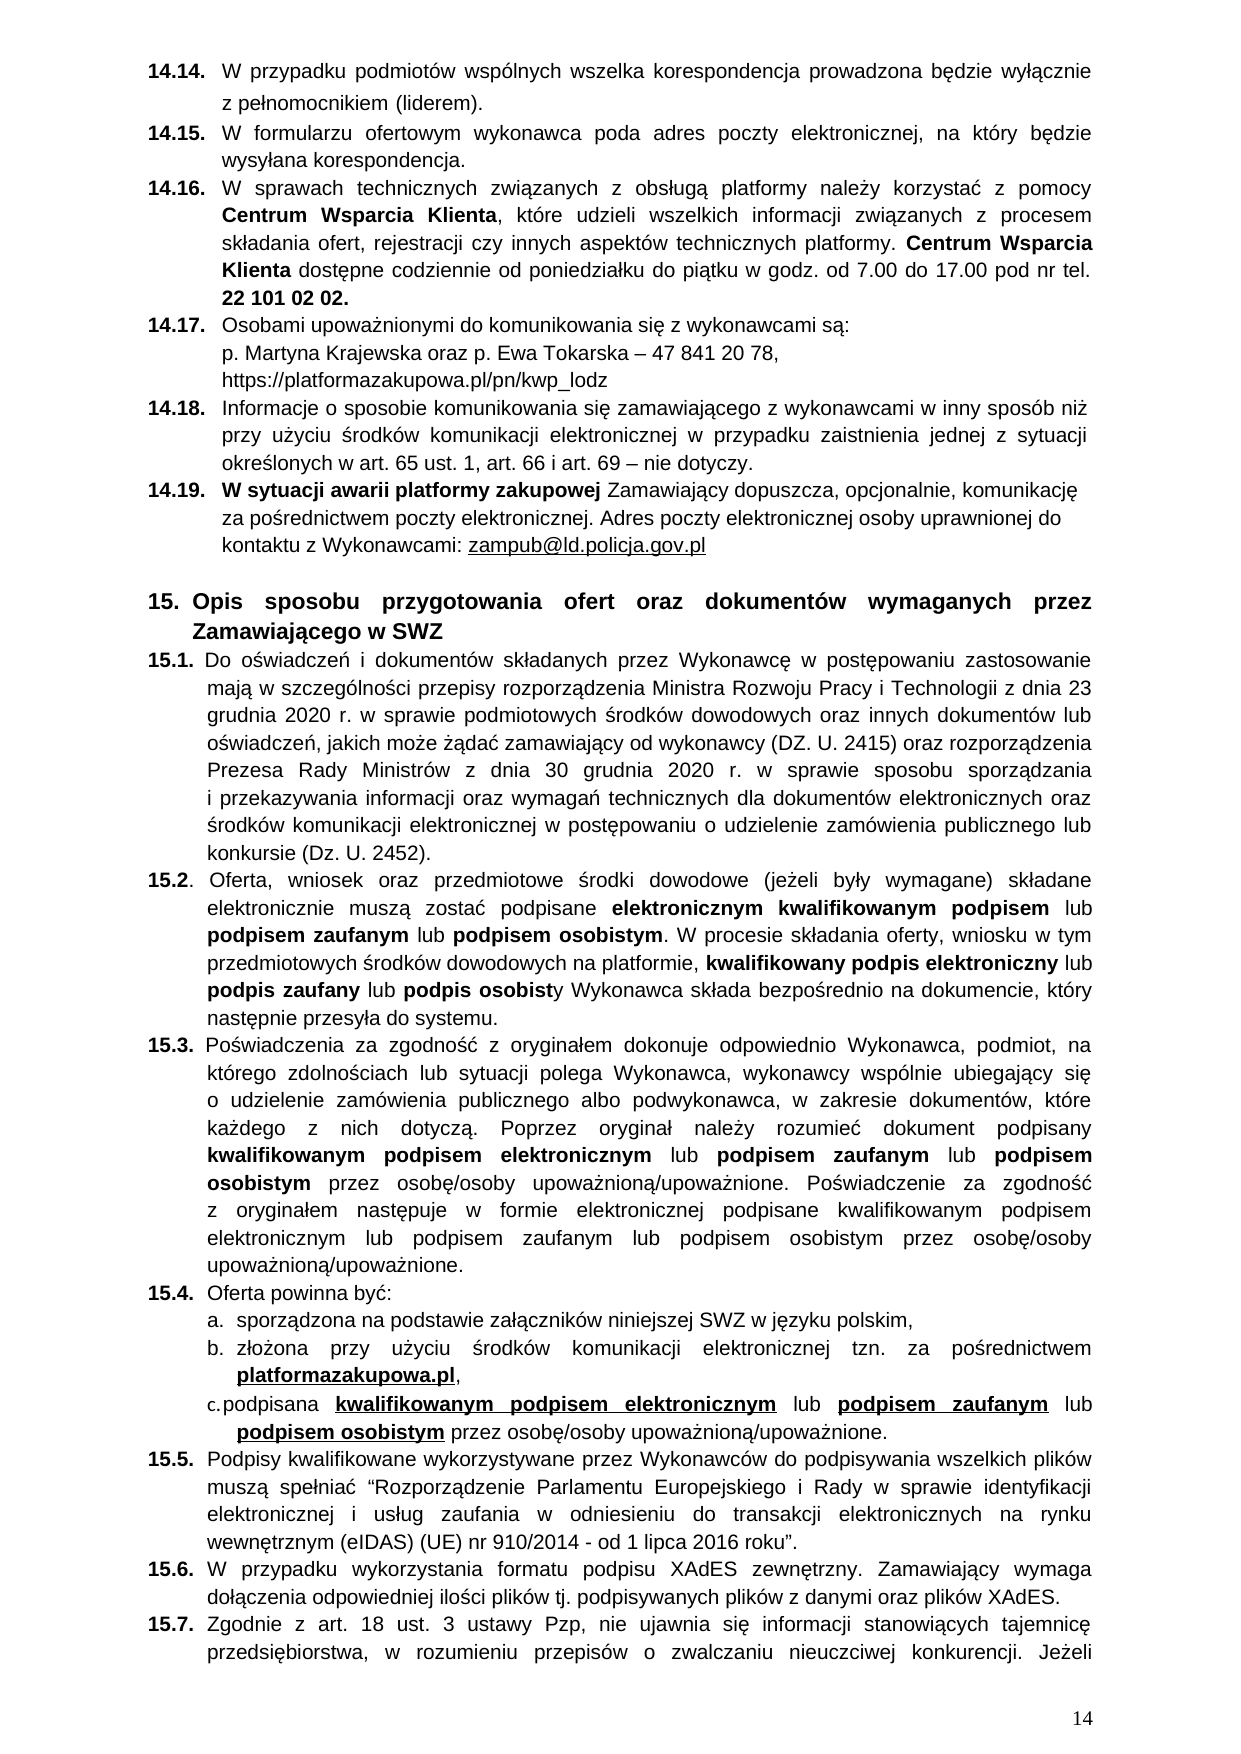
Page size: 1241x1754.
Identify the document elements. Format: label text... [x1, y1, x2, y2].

list sporządzona na podstawie załączników niniejszej SWZ w języku polskim, [207, 1308, 1093, 1332]
list W przypadku wykorzystania formatu podpisu XAdES zewnętrzny. Zamawiający wymaga dołączenia odpowiedniej ilości plików tj. podpisywanych plików z danymi oraz plików XAdES. [148, 1557, 1093, 1609]
text 15.2. Oferta, wniosek oraz przedmiotowe środki dowodowe (jeżeli były wymagane) składane elektronicznie muszą zostać podpisane elektronicznym kwalifikowanym podpisem lub podpisem zaufanym lub podpisem osobistym. W procesie składania oferty, wniosku w tym przedmiotowych środków dowodowych na platformie, kwalifikowany podpis elektroniczny lub podpis zaufany lub podpis osobisty Wykonawca składa bezpośrednio na dokumencie, który następnie przesyła do systemu. [148, 868, 1093, 1030]
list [148, 1612, 1093, 1664]
text 15.4. Oferta powinna być: [148, 1281, 1093, 1305]
text 14.17. Osobami upoważnionymi do komunikowania się z wykonawcami są: p. Martyna Krajewska oraz p. Ewa Tokarska – 47 841 20 78, https://platformazakupowa.pl/pn/kwp_lodz [148, 313, 1088, 392]
text 15.1. Do oświadczeń i dokumentów składanych przez Wykonawcę w postępowaniu zastosowanie mają w szczególności przepisy rozporządzenia Ministra Rozwoju Pracy i Technologii z dnia 23 grudnia 2020 r. w sprawie podmiotowych środków dowodowych oraz innych dokumentów lub oświadczeń, jakich może żądać zamawiający od wykonawcy (DZ. U. 2415) oraz rozporządzenia Prezesa Rady Ministrów z dnia 30 grudnia 2020 r. w sprawie sposobu sporządzania i przekazywania informacji oraz wymagań technicznych dla dokumentów elektronicznych oraz środków komunikacji elektronicznej w postępowaniu o udzielenie zamówienia publicznego lub konkursie (Dz. U. 2452). [148, 648, 1093, 865]
list podpisana kwalifikowanym podpisem elektronicznym lub podpisem zaufanym lub podpisem osobistym przez osobę/osoby upoważnioną/upoważnione. [207, 1391, 1093, 1444]
list W formularzu ofertowym wykonawca poda adres poczty elektronicznej, na który będzie wysyłana korespondencja. [148, 120, 1093, 172]
list Podpisy kwalifikowane wykorzystywane przez Wykonawców do podpisywania wszelkich plików muszą spełniać “Rozporządzenie Parlamentu Europejskiego i Rady w sprawie identyfikacji elektronicznej i usług zaufania w odniesieniu do transakcji elektronicznych na rynku wewnętrznym (eIDAS) (UE) nr 910/2014 - od 1 lipca 2016 roku”. [148, 1447, 1093, 1554]
list W sprawach technicznych związanych z obsługą platformy należy korzystać z pomocy Centrum Wsparcia Klienta, które udzieli wszelkich informacji związanych z procesem składania ofert, rejestracji czy innych aspektów technicznych platformy. Centrum Wsparcia Klienta dostępne codziennie od poniedziałku do piątku w godz. od 7.00 do 17.00 pod nr tel. 22 101 02 02. [148, 175, 1093, 309]
list W przypadku podmiotów wspólnych wszelka korespondencja prowadzona będzie wyłącznie z pełnomocnikiem (liderem). [148, 59, 1093, 116]
list złożona przy użyciu środków komunikacji elektronicznej tzn. za pośrednictwem platformazakupowa.pl, [207, 1336, 1093, 1387]
list W sytuacji awarii platformy zakupowej Zamawiający dopuszcza, opcjonalnie, komunikację za pośrednictwem poczty elektronicznej. Adres poczty elektronicznej osoby uprawnionej do kontaktu z Wykonawcami: zampub@ld.policja.gov.pl [148, 478, 1088, 557]
text 14.18. Informacje o sposobie komunikowania się zamawiającego z wykonawcami w inny sposób niż przy użyciu środków komunikacji elektronicznej w przypadku zaistnienia jednej z sytuacji określonych w art. 65 ust. 1, art. 66 i art. 69 – nie dotyczy. [148, 395, 1088, 474]
subtitle Opis sposobu przygotowania ofert oraz dokumentów wymaganych przez Zamawiającego w SWZ [148, 588, 1093, 644]
text 15.3. Poświadczenia za zgodność z oryginałem dokonuje odpowiednio Wykonawca, podmiot, na którego zdolnościach lub sytuacji polega Wykonawca, wykonawcy wspólnie ubiegający się o udzielenie zamówienia publicznego albo podwykonawca, w zakresie dokumentów, które każdego z nich dotyczą. Poprzez oryginał należy rozumieć dokument podpisany kwalifikowanym podpisem elektronicznym lub podpisem zaufanym lub podpisem osobistym przez osobę/osoby upoważnioną/upoważnione. Poświadczenie za zgodność z oryginałem następuje w formie elektronicznej podpisane kwalifikowanym podpisem elektronicznym lub podpisem zaufanym lub podpisem osobistym przez osobę/osoby upoważnioną/upoważnione. [148, 1033, 1093, 1277]
